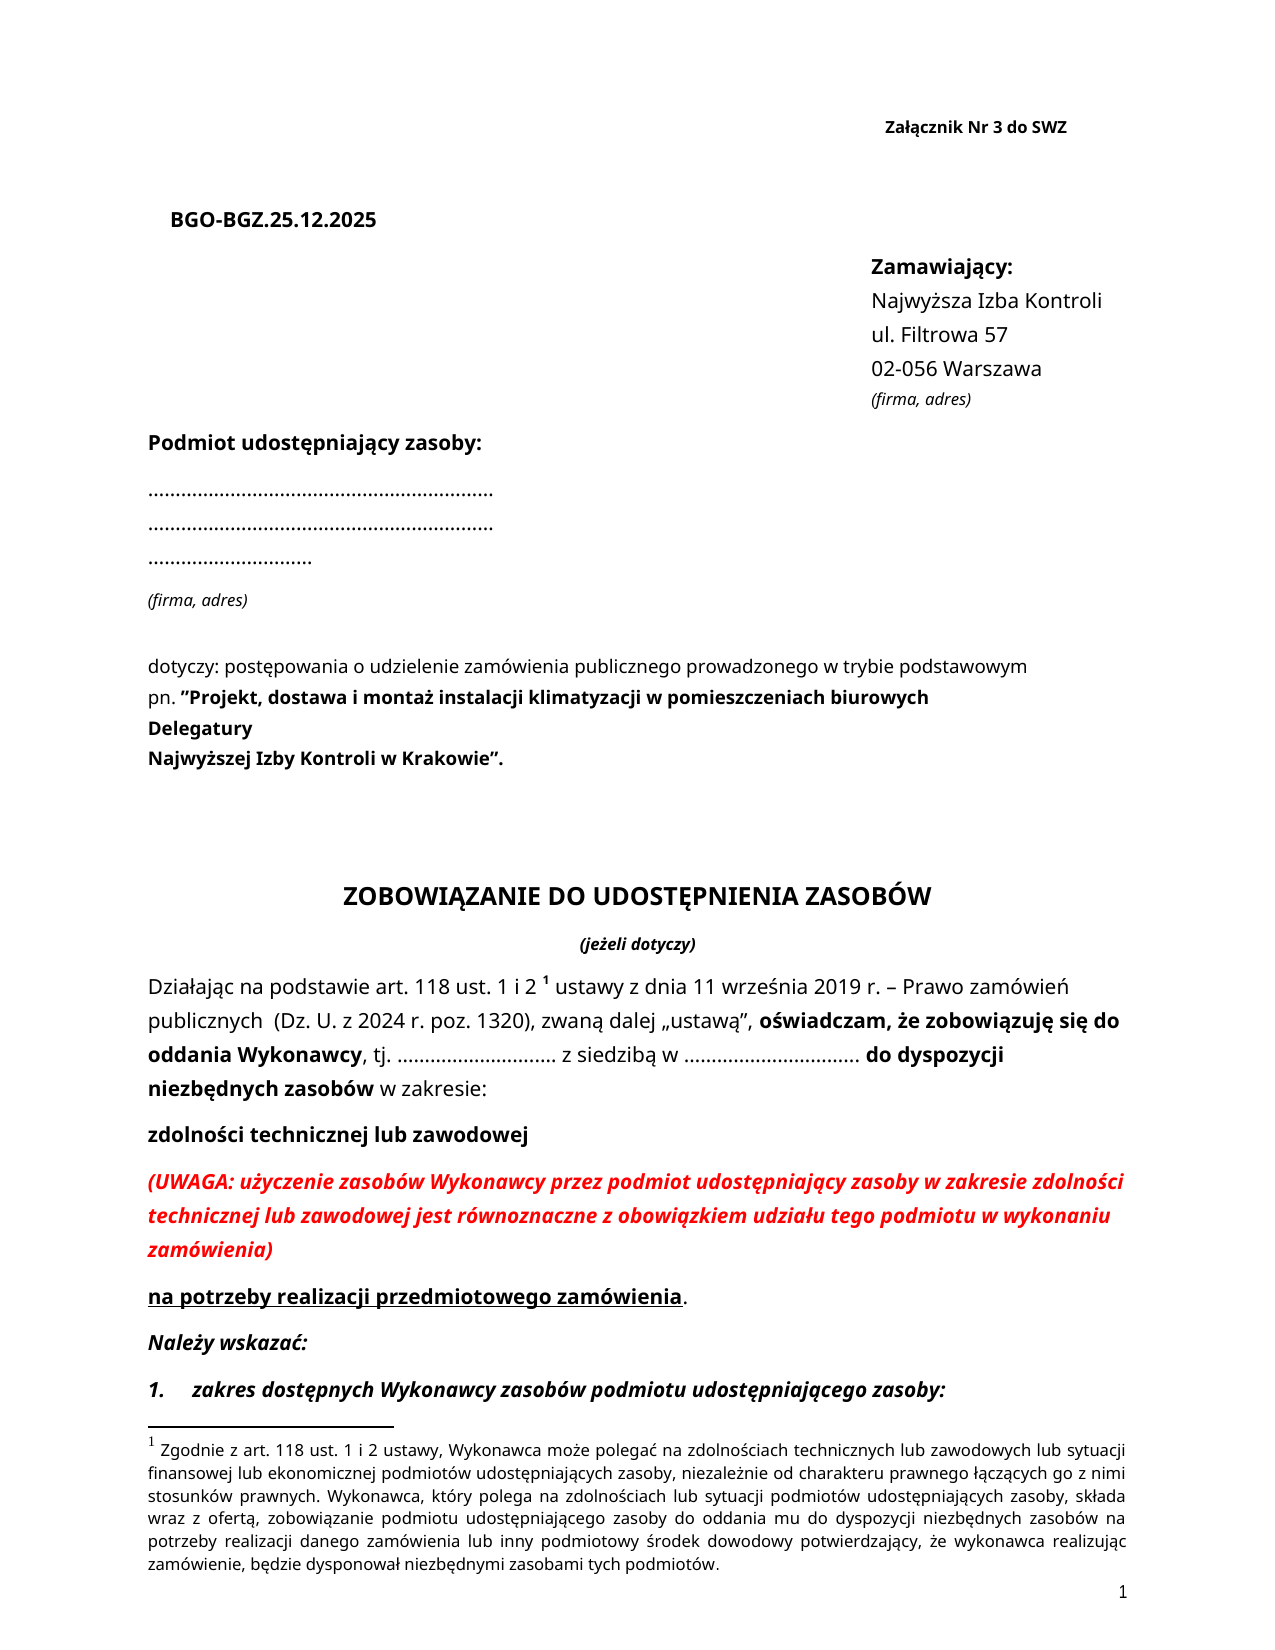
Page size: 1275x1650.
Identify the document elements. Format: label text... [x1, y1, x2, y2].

text Podmiot udostępniający zasoby: [148, 428, 1127, 456]
text ZOBOWIĄZANIE DO UDOSTĘPNIENIA ZASOBÓW [148, 879, 1127, 913]
list zakres dostępnych Wykonawcy zasobów podmiotu udostępniającego zasoby: [148, 1375, 1127, 1403]
text Należy wskazać: [148, 1328, 1127, 1357]
text (jeżeli dotyczy) [148, 932, 1127, 955]
text (firma, adres) [871, 388, 1127, 411]
text ul. Filtrowa 57 02-056 Warszawa [871, 320, 1127, 382]
text na potrzeby realizacji przedmiotowego zamówienia. [148, 1282, 1127, 1310]
text Najwyższa Izba Kontroli [871, 286, 1127, 314]
text ………………………………………………………………………………………………………………………………………… [148, 474, 507, 571]
text Załącznik Nr 3 do SWZ [885, 116, 1127, 138]
text zdolności technicznej lub zawodowej [148, 1121, 1127, 1149]
text Działając na podstawie art. 118 ust. 1 i 2 ustawy z dnia 11 września 2019 r. – Prawo zamówień publicznych (Dz. U. z 2024 r. poz. 1320), zwaną dalej „ustawą”, oświadczam, że zobowiązuję się do oddania Wykonawcy, tj. ……………………..… z siedzibą w ………..………………... do dyspozycji niezbędnych zasobów w zakresie: [148, 972, 1127, 1102]
text BGO-BGZ.25.12.2025 [170, 205, 1127, 234]
text Zamawiający: [871, 252, 1127, 280]
text (firma, adres) [148, 589, 534, 612]
text dotyczy: postępowania o udzielenie zamówienia publicznego prowadzonego w trybie podstawowym pn. ”Projekt, dostawa i montaż instalacji klimatyzacji w pomieszczeniach biurowych Delegatury Najwyższej Izby Kontroli w Krakowie”. [148, 654, 1039, 771]
text (UWAGA: użyczenie zasobów Wykonawcy przez podmiot udostępniający zasoby w zakresie zdolności technicznej lub zawodowej jest równoznaczne z obowiązkiem udziału tego podmiotu w wykonaniu zamówienia) [148, 1167, 1127, 1264]
